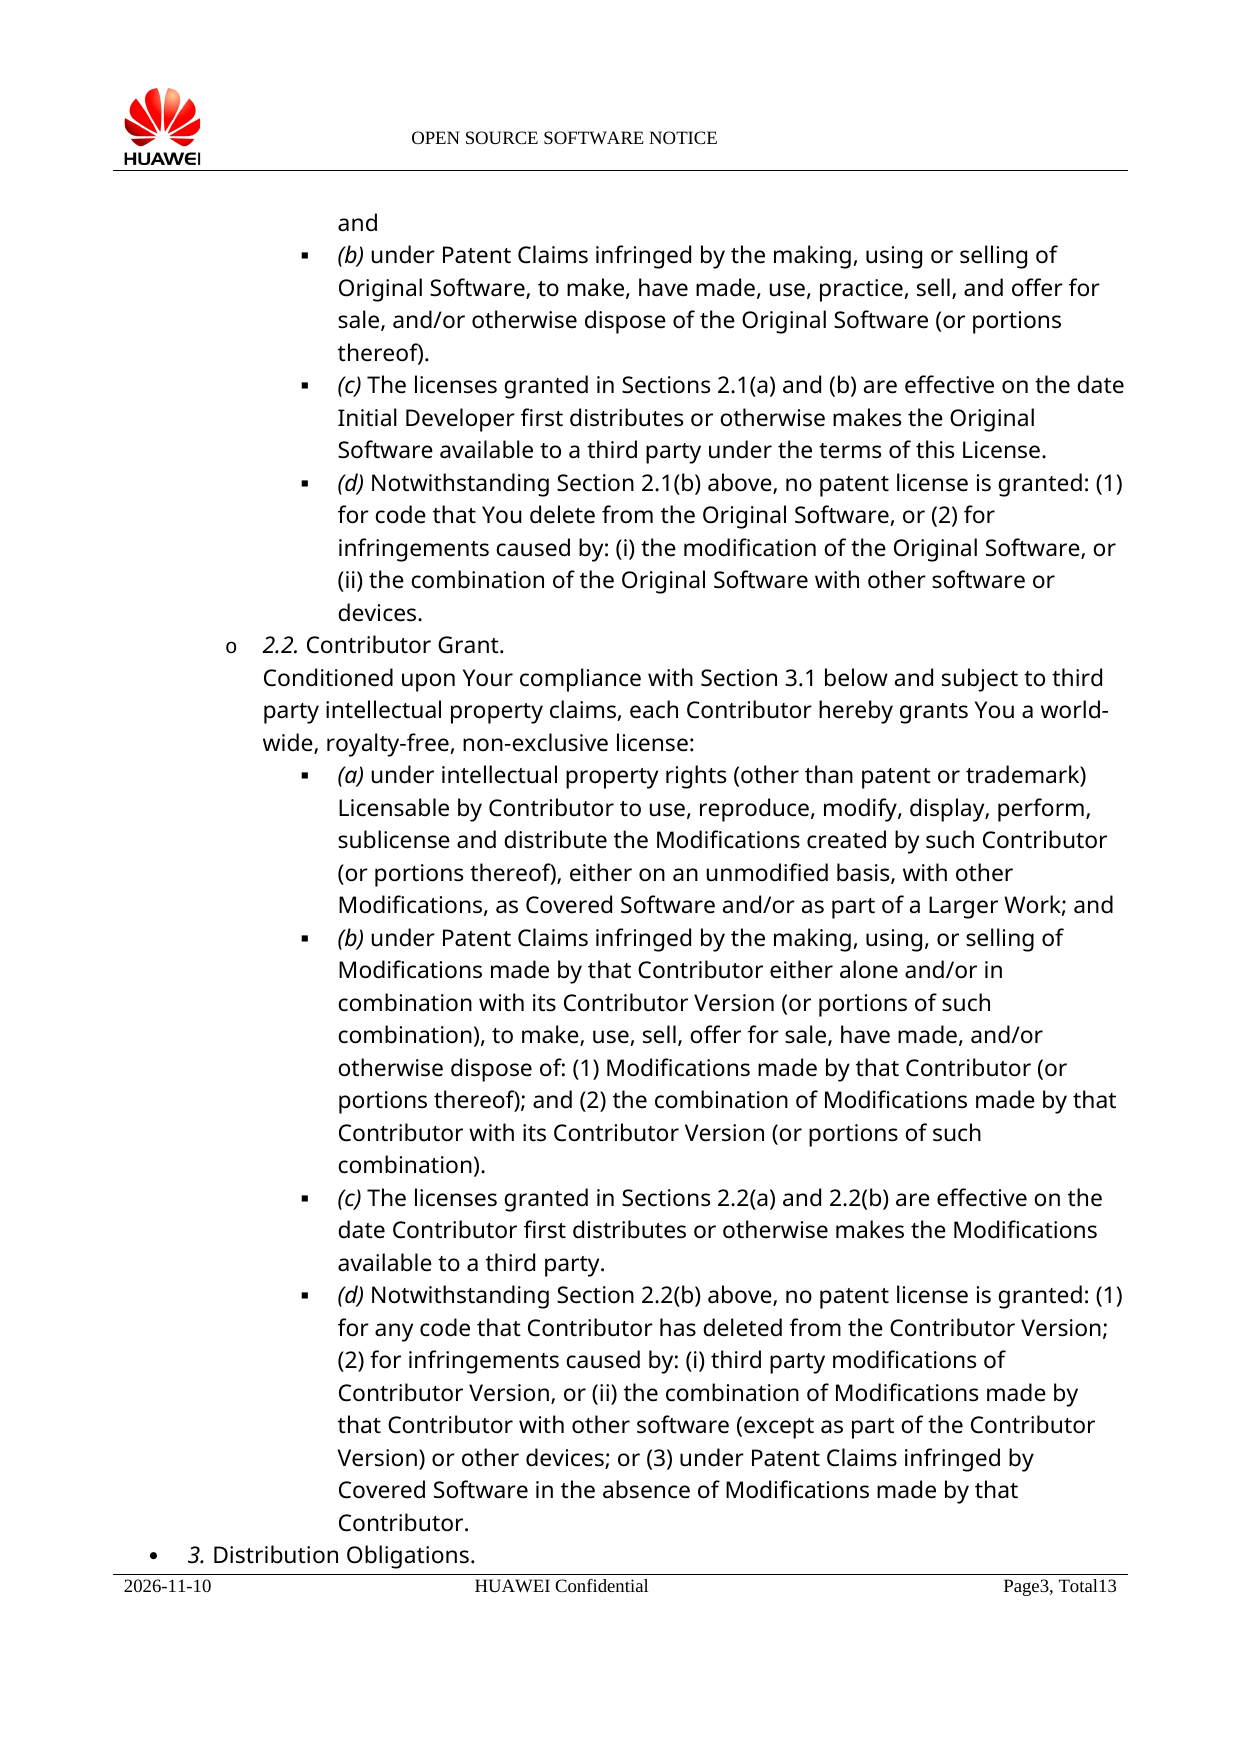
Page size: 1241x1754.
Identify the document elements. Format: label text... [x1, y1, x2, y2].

picture [124, 88, 201, 165]
list 3. Distribution Obligations. [150, 1539, 1128, 1571]
list (c) The licenses granted in Sections 2.1(a) and (b) are effective on the date Initial Developer first distributes or otherwise makes the Original Software available to a third party under the terms of this License. [300, 369, 1128, 466]
list (b) under Patent Claims infringed by the making, using or selling of Original Software, to make, have made, use, practice, sell, and offer for sale, and/or otherwise dispose of the Original Software (or portions thereof). [300, 239, 1128, 369]
list (a) under intellectual property rights (other than patent or trademark) Licensable by Contributor to use, reproduce, modify, display, perform, sublicense and distribute the Modifications created by such Contributor (or portions thereof), either on an unmodified basis, with other Modifications, as Covered Software and/or as part of a Larger Work; and [300, 759, 1128, 921]
list (b) under Patent Claims infringed by the making, using, or selling of Modifications made by that Contributor either alone and/or in combination with its Contributor Version (or portions of such combination), to make, use, sell, offer for sale, have made, and/or otherwise dispose of: (1) Modifications made by that Contributor (or portions thereof); and (2) the combination of Modifications made by that Contributor with its Contributor Version (or portions of such combination). [300, 921, 1128, 1181]
list (c) The licenses granted in Sections 2.2(a) and 2.2(b) are effective on the date Contributor first distributes or otherwise makes the Modifications available to a third party. [300, 1181, 1128, 1279]
list (d) Notwithstanding Section 2.1(b) above, no patent license is granted: (1) for code that You delete from the Original Software, or (2) for infringements caused by: (i) the modification of the Original Software, or (ii) the combination of the Original Software with other software or devices. [300, 466, 1128, 629]
list 2.2. Contributor Grant. Conditioned upon Your compliance with Section 3.1 below and subject to third party intellectual property claims, each Contributor hereby grants You a world-wide, royalty-free, non-exclusive license: [225, 629, 1128, 759]
list (d) Notwithstanding Section 2.2(b) above, no patent license is granted: (1) for any code that Contributor has deleted from the Contributor Version; (2) for infringements caused by: (i) third party modifications of Contributor Version, or (ii) the combination of Modifications made by that Contributor with other software (except as part of the Contributor Version) or other devices; or (3) under Patent Claims infringed by Covered Software in the absence of Modifications made by that Contributor. [300, 1279, 1128, 1539]
